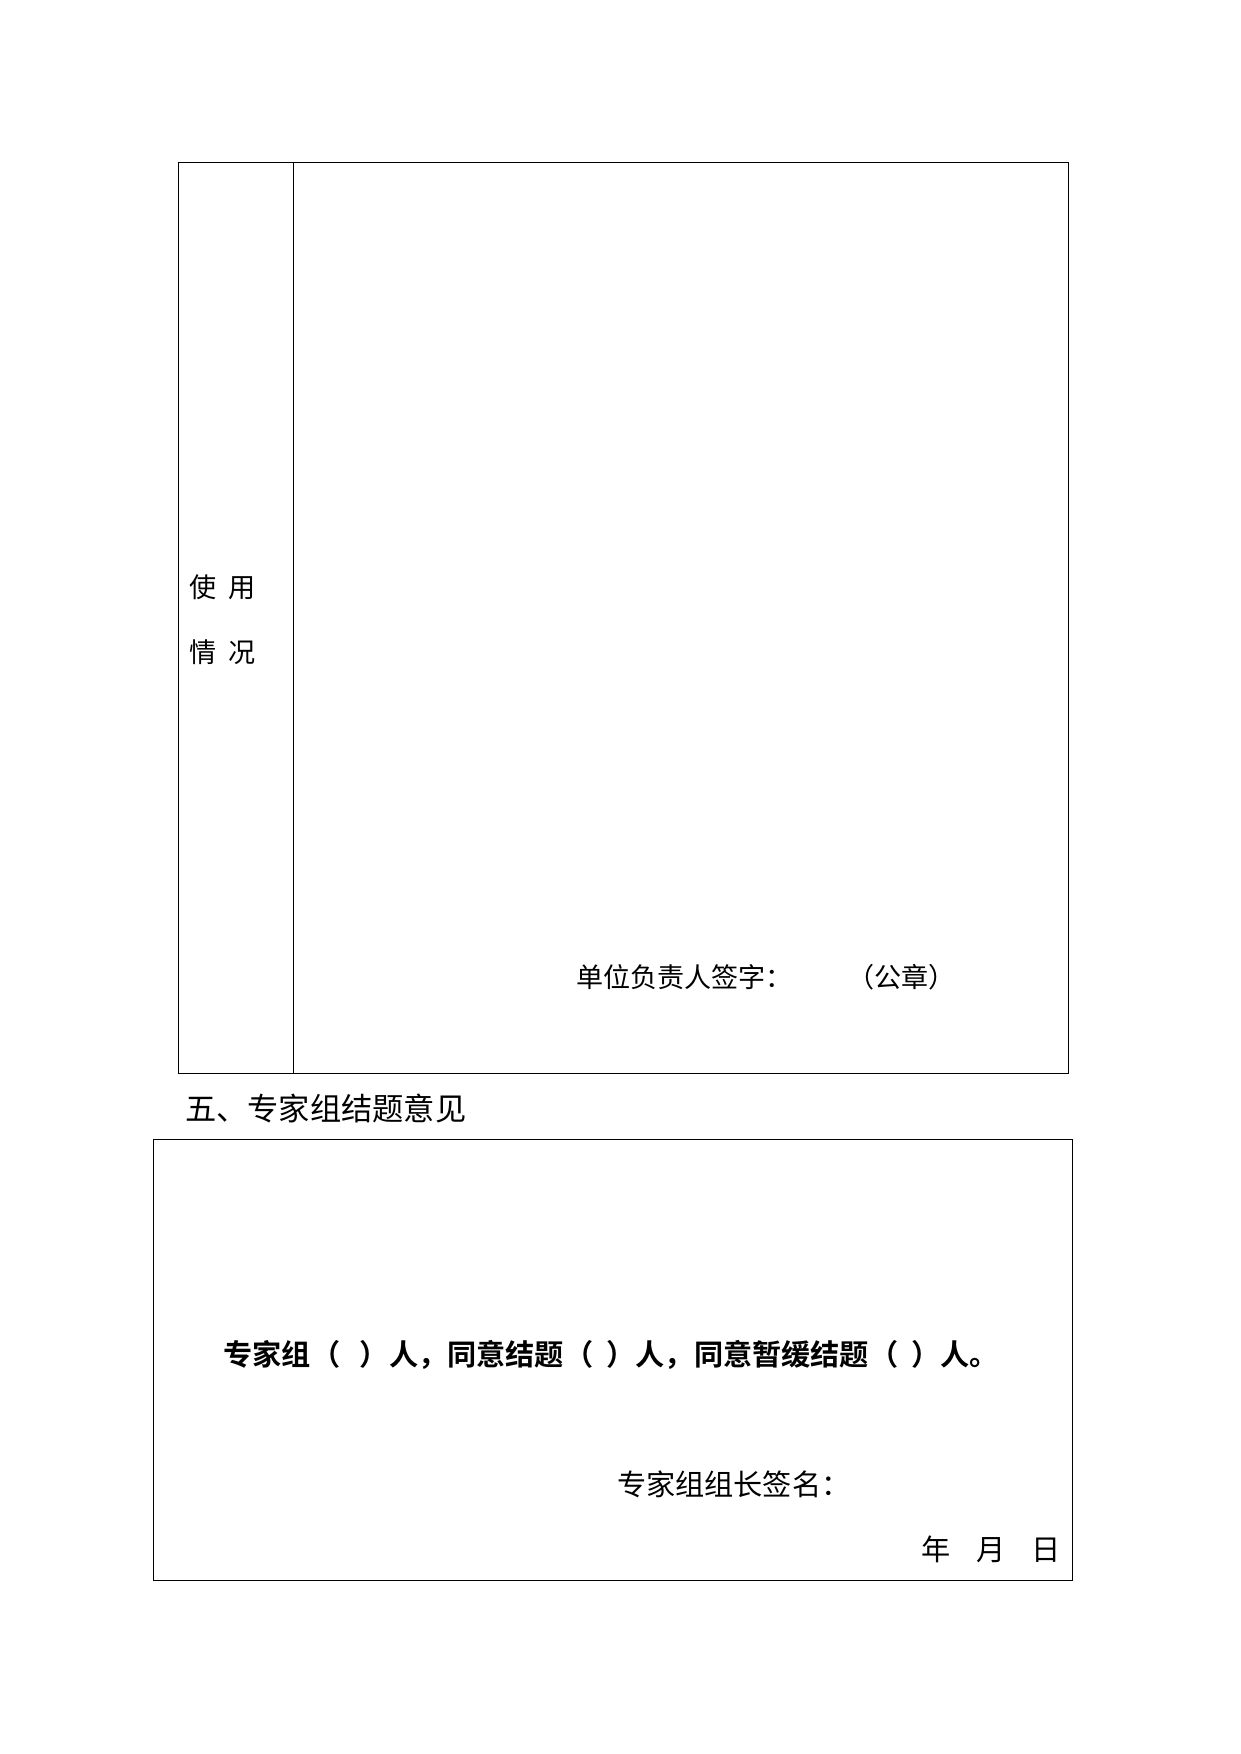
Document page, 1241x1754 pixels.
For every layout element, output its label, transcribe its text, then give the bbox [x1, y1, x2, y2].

text 五、专家组结题意见 [153, 1074, 1093, 1139]
table_header 专家组（ ）人，同意结题（ ）人，同意暂缓结题（ ）人。 专家组组长签名： 年 月 日 [154, 1140, 1072, 1580]
table_cell 经 费 使 用 情 况 [179, 163, 293, 1073]
table_cell 单位负责人签字： （公章） [294, 163, 1068, 1073]
